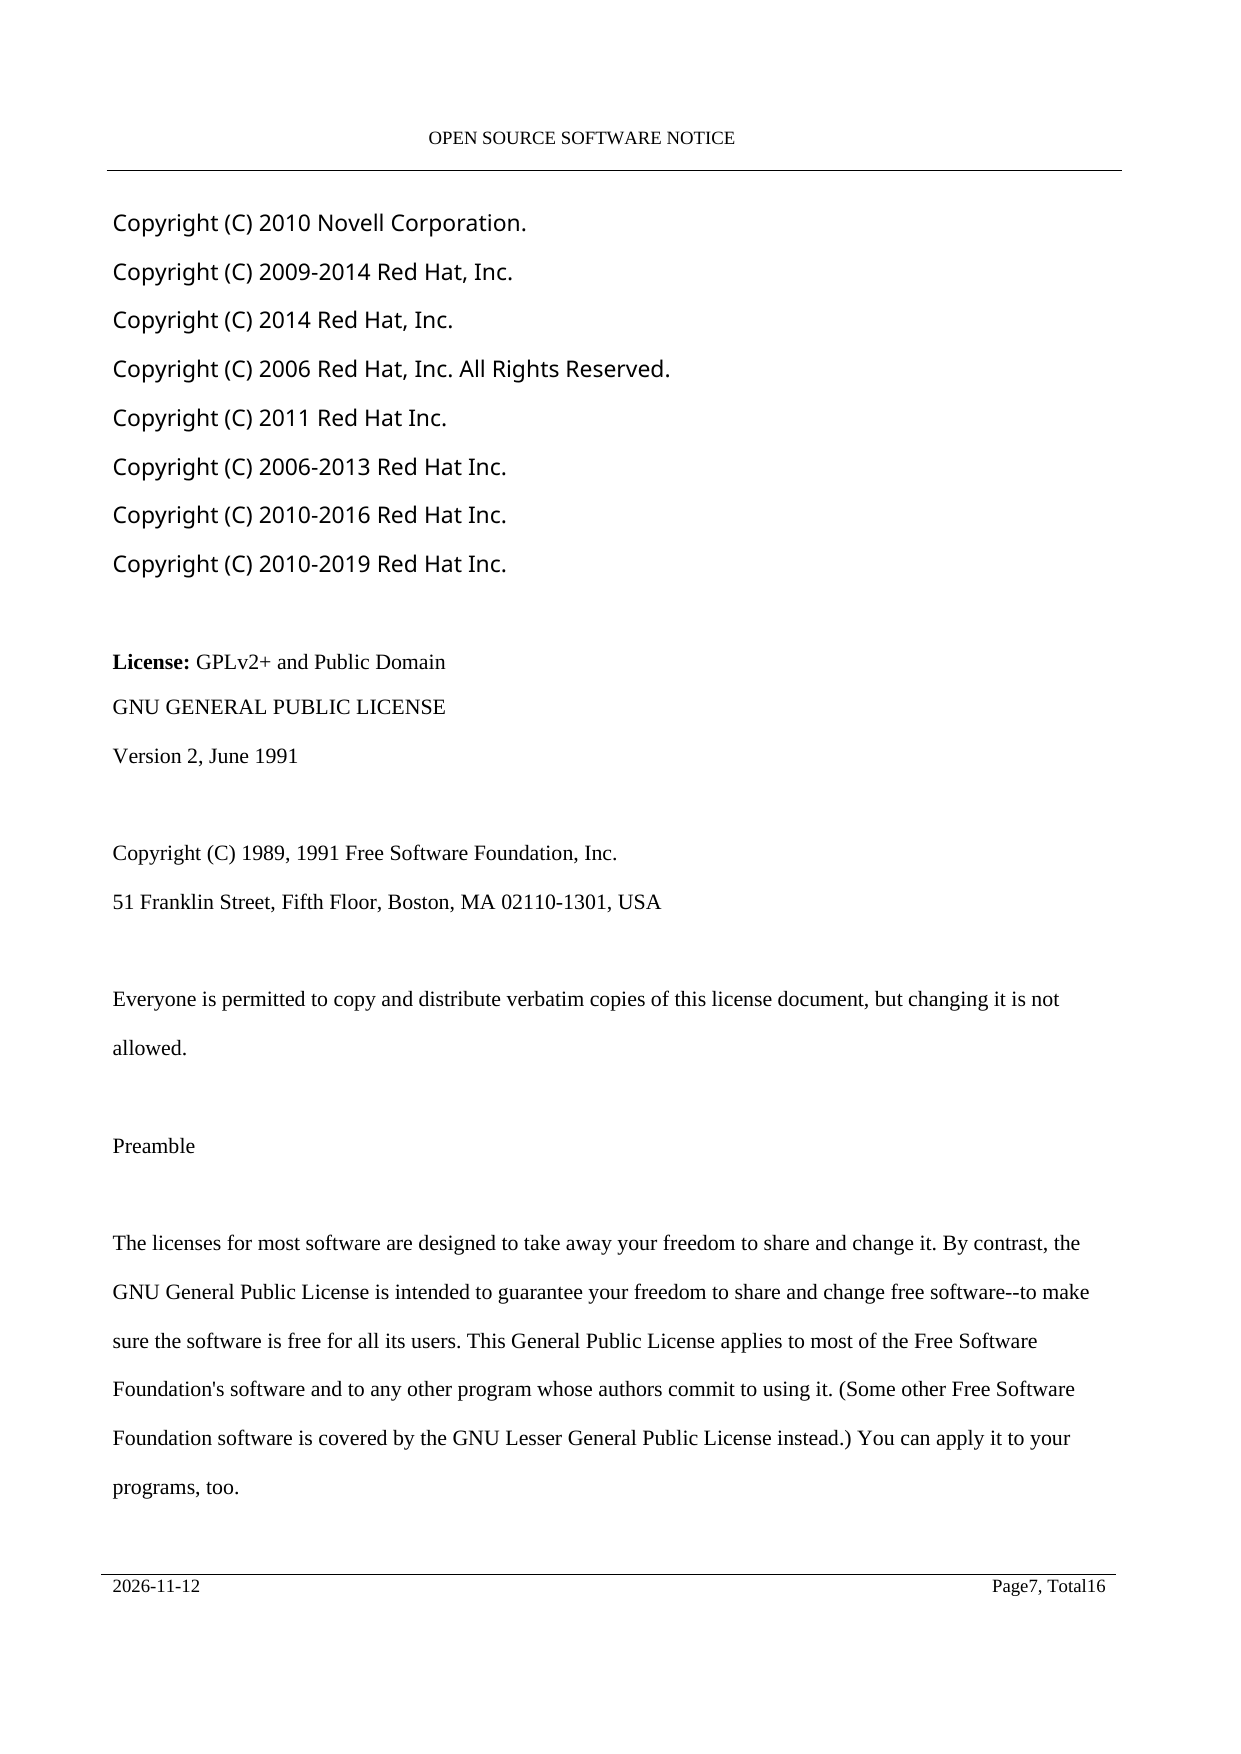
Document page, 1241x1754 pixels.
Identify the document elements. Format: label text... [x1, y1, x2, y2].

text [112, 206, 1128, 629]
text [112, 690, 1128, 1503]
text License: GPLv2+ and Public Domain [112, 645, 1128, 678]
